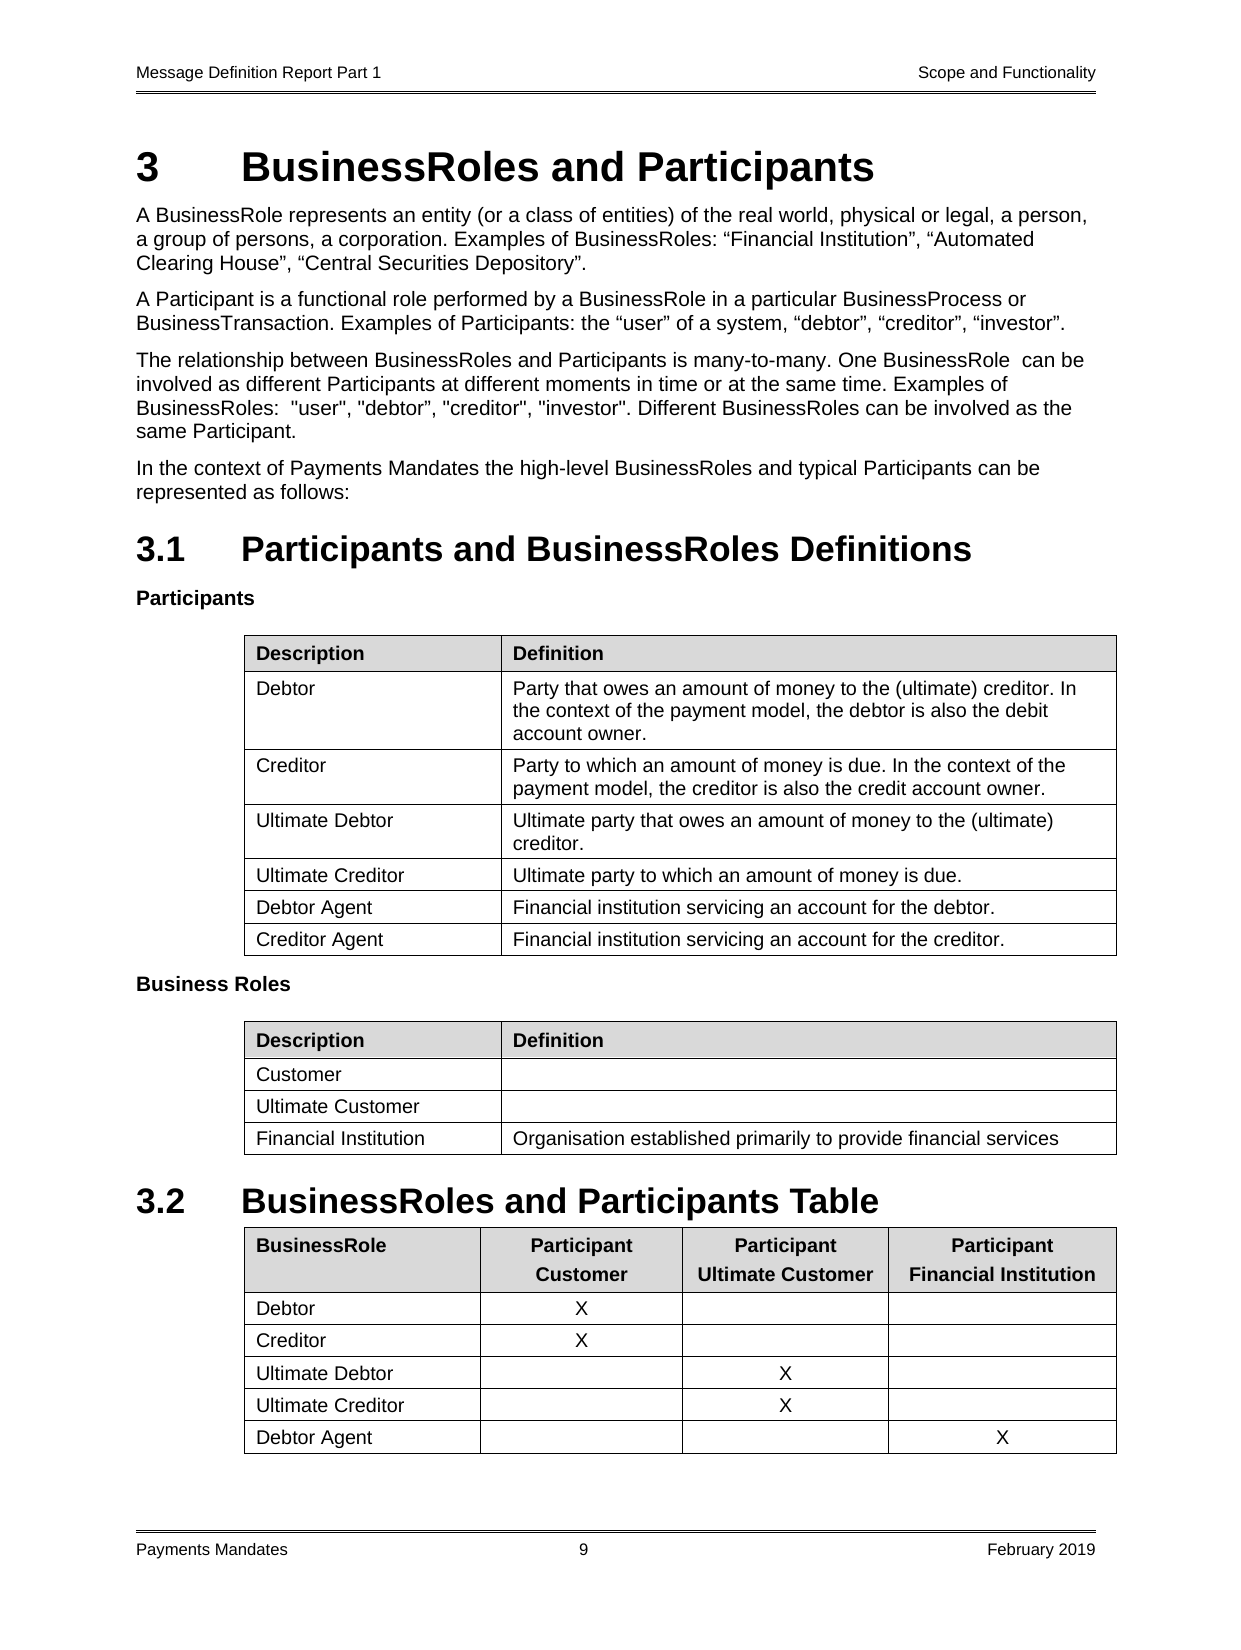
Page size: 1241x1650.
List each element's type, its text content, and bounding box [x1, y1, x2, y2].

table_cell X [683, 1357, 888, 1388]
table_cell Organisation established primarily to provide financial services [502, 1123, 1116, 1154]
table_cell Creditor [245, 750, 501, 803]
table_cell [481, 1389, 682, 1420]
text Business Roles [136, 972, 1104, 996]
table_cell Creditor Agent [245, 924, 501, 954]
text The relationship between BusinessRoles and Participants is many-to-many. One BusinessRole can be involved as different Participants at different moments in time or at the same time. Examples of BusinessRoles: "user", "debtor”, "creditor", "investor". Different BusinessRoles can be involved as the same Participant. [136, 347, 1104, 443]
table_header Description [245, 636, 501, 671]
table_cell Ultimate party that owes an amount of money to the (ultimate) creditor. [502, 805, 1116, 858]
table_cell [889, 1357, 1116, 1388]
table_header BusinessRole [245, 1228, 480, 1292]
table_cell Party that owes an amount of money to the (ultimate) creditor. In the context of the payment model, the debtor is also the debit account owner. [502, 672, 1116, 749]
table_header Participant Ultimate Customer [683, 1228, 888, 1292]
table_cell Financial Institution [245, 1123, 501, 1154]
text A Participant is a functional role performed by a BusinessRole in a particular BusinessProcess or BusinessTransaction. Examples of Participants: the “user” of a system, “debtor”, “creditor”, “investor”. [136, 287, 1104, 335]
table_cell Customer [245, 1059, 501, 1089]
table_cell Ultimate party to which an amount of money is due. [502, 859, 1116, 890]
table_cell X [481, 1325, 682, 1356]
table_cell Ultimate Creditor [245, 1389, 480, 1420]
table_cell Debtor Agent [245, 1421, 480, 1452]
table_cell [502, 1091, 1116, 1122]
table_cell [683, 1293, 888, 1324]
table_cell Debtor Agent [245, 891, 501, 922]
table_cell Ultimate Debtor [245, 1357, 480, 1388]
table_cell [481, 1357, 682, 1388]
table_header Description [245, 1022, 501, 1057]
text Participants [136, 586, 1104, 610]
table_cell Debtor [245, 672, 501, 749]
table_cell Financial institution servicing an account for the debtor. [502, 891, 1116, 922]
table_cell [889, 1293, 1116, 1324]
table_cell [481, 1421, 682, 1452]
table_cell [683, 1325, 888, 1356]
subtitle BusinessRoles and Participants [136, 142, 1104, 190]
table_cell [889, 1325, 1116, 1356]
text In the context of Payments Mandates the high-level BusinessRoles and typical Participants can be represented as follows: [136, 456, 1104, 504]
subtitle Participants and BusinessRoles Definitions [136, 529, 1104, 569]
table_cell [889, 1389, 1116, 1420]
table_cell Ultimate Creditor [245, 859, 501, 890]
table_cell Creditor [245, 1325, 480, 1356]
subtitle BusinessRoles and Participants Table [136, 1180, 1104, 1221]
table_cell Ultimate Customer [245, 1091, 501, 1122]
table_cell Financial institution servicing an account for the creditor. [502, 924, 1116, 954]
table_cell [683, 1421, 888, 1452]
table_cell X [683, 1389, 888, 1420]
table_header Participant Customer [481, 1228, 682, 1292]
table_cell Debtor [245, 1293, 480, 1324]
table_cell X [481, 1293, 682, 1324]
table_cell Ultimate Debtor [245, 805, 501, 858]
text A BusinessRole represents an entity (or a class of entities) of the real world, physical or legal, a person, a group of persons, a corporation. Examples of BusinessRoles: “Financial Institution”, “Automated Clearing House”, “Central Securities Depository”. [136, 203, 1104, 274]
table_header Definition [502, 1022, 1116, 1057]
table_header Definition [502, 636, 1116, 671]
table_cell X [889, 1421, 1116, 1452]
table_cell Party to which an amount of money is due. In the context of the payment model, the creditor is also the credit account owner. [502, 750, 1116, 803]
table_cell [502, 1059, 1116, 1089]
table_header Participant Financial Institution [889, 1228, 1116, 1292]
